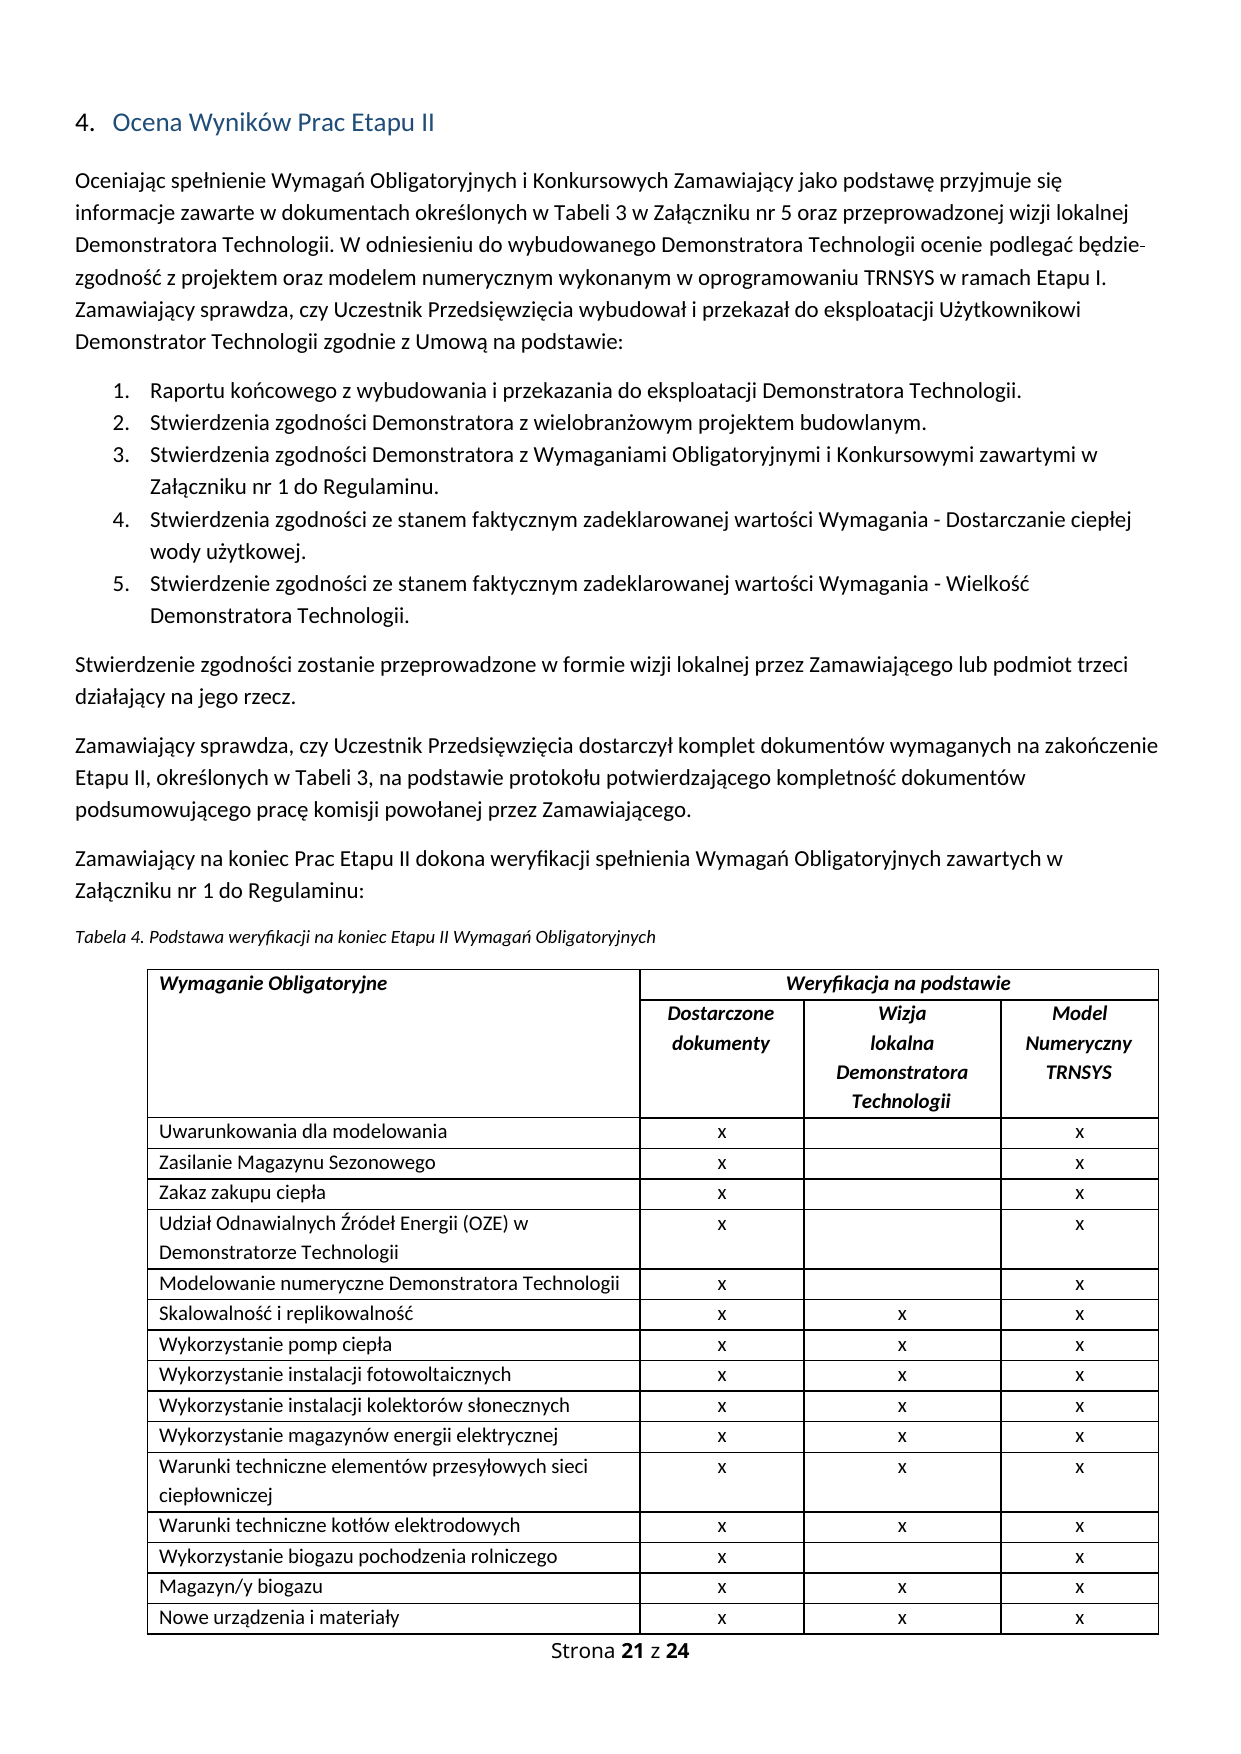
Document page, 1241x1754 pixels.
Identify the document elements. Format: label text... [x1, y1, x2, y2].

table_cell x [805, 1392, 1000, 1421]
table_cell x [805, 1331, 1000, 1360]
table_cell Udział Odnawialnych Źródeł Energii (OZE) w Demonstratorze Technologii [148, 1210, 639, 1268]
table_cell x [1002, 1422, 1158, 1451]
table_cell x [805, 1422, 1000, 1451]
table_cell x [641, 1543, 803, 1572]
table_cell x [641, 1361, 803, 1390]
table_cell x [1002, 1149, 1158, 1178]
table_header Wymaganie Obligatoryjne [148, 970, 639, 1117]
table_cell Magazyn/y biogazu [148, 1574, 639, 1603]
table_cell x [641, 1210, 803, 1268]
table_cell x [1002, 1574, 1158, 1603]
list Stwierdzenie zgodności ze stanem faktycznym zadeklarowanej wartości Wymagania - Wielkość Demonstratora Technologii. [112, 569, 1165, 629]
table_cell x [1002, 1392, 1158, 1421]
table_cell [805, 1210, 1000, 1268]
table_cell x [805, 1453, 1000, 1511]
list Ocena Wyników Prac Etapu II [75, 106, 1165, 138]
table_cell x [1002, 1361, 1158, 1390]
table_cell x [805, 1513, 1000, 1542]
table_cell x [641, 1453, 803, 1511]
table_cell x [641, 1270, 803, 1299]
table_cell [805, 1543, 1000, 1572]
table_cell x [1002, 1300, 1158, 1329]
table_cell Zakaz zakupu ciepła [148, 1180, 639, 1208]
table_cell x [1002, 1270, 1158, 1299]
list Raportu końcowego z wybudowania i przekazania do eksploatacji Demonstratora Technologii. [112, 376, 1165, 404]
table_cell Modelowanie numeryczne Demonstratora Technologii [148, 1270, 639, 1299]
table_cell Nowe urządzenia i materiały [148, 1604, 639, 1633]
table_cell [805, 1270, 1000, 1299]
table_cell x [641, 1513, 803, 1542]
table_cell x [641, 1574, 803, 1603]
table_cell [805, 1149, 1000, 1178]
table_cell Wykorzystanie magazynów energii elektrycznej [148, 1422, 639, 1451]
table_cell Skalowalność i replikowalność [148, 1300, 639, 1329]
table_cell x [805, 1300, 1000, 1329]
table_cell x [641, 1180, 803, 1208]
table_cell x [641, 1149, 803, 1178]
table_cell x [1002, 1119, 1158, 1147]
table_cell Wykorzystanie instalacji kolektorów słonecznych [148, 1392, 639, 1421]
table_cell Wykorzystanie pomp ciepła [148, 1331, 639, 1360]
text Oceniając spełnienie Wymagań Obligatoryjnych i Konkursowych Zamawiający jako podstawę przyjmuje się informacje zawarte w dokumentach określonych w Tabeli 3 w Załączniku nr 5 oraz przeprowadzonej wizji lokalnej Demonstratora Technologii. W odniesieniu do wybudowanego Demonstratora Technologii ocenie podlegać będzie zgodność z projektem oraz modelem numerycznym wykonanym w oprogramowaniu TRNSYS w ramach Etapu I. Zamawiający sprawdza, czy Uczestnik Przedsięwzięcia wybudował i przekazał do eksploatacji Użytkownikowi Demonstrator Technologii zgodnie z Umową na podstawie: [75, 166, 1165, 355]
table_cell [805, 1119, 1000, 1147]
table_header Weryfikacja na podstawie [641, 970, 1158, 999]
table_cell x [805, 1361, 1000, 1390]
table_cell x [805, 1604, 1000, 1633]
table_cell Warunki techniczne elementów przesyłowych sieci ciepłowniczej [148, 1453, 639, 1511]
table_cell [805, 1180, 1000, 1208]
table_cell Zasilanie Magazynu Sezonowego [148, 1149, 639, 1178]
text Zamawiający sprawdza, czy Uczestnik Przedsięwzięcia dostarczył komplet dokumentów wymaganych na zakończenie Etapu II, określonych w Tabeli 3, na podstawie protokołu potwierdzającego kompletność dokumentów podsumowującego pracę komisji powołanej przez Zamawiającego. [75, 731, 1165, 823]
table_cell x [641, 1422, 803, 1451]
text Zamawiający na koniec Prac Etapu II dokona weryfikacji spełnienia Wymagań Obligatoryjnych zawartych w Załączniku nr 1 do Regulaminu: [75, 844, 1165, 904]
table_cell x [641, 1119, 803, 1147]
table_cell x [1002, 1604, 1158, 1633]
table_cell x [641, 1331, 803, 1360]
table_cell Wykorzystanie biogazu pochodzenia rolniczego [148, 1543, 639, 1572]
table_cell Warunki techniczne kotłów elektrodowych [148, 1513, 639, 1542]
table_cell x [805, 1574, 1000, 1603]
table_cell Wizja lokalna Demonstratora Technologii [805, 1001, 1000, 1117]
list Stwierdzenia zgodności Demonstratora z Wymaganiami Obligatoryjnymi i Konkursowymi zawartymi w Załączniku nr 1 do Regulaminu. [112, 440, 1165, 501]
table_cell x [1002, 1331, 1158, 1360]
table_cell Uwarunkowania dla modelowania [148, 1118, 639, 1147]
table_cell x [641, 1604, 803, 1633]
table_cell Model Numeryczny TRNSYS [1002, 1001, 1158, 1117]
table_cell x [1002, 1210, 1158, 1268]
table_cell x [641, 1392, 803, 1421]
text Stwierdzenie zgodności zostanie przeprowadzone w formie wizji lokalnej przez Zamawiającego lub podmiot trzeci działający na jego rzecz. [75, 650, 1165, 710]
table_cell x [641, 1300, 803, 1329]
table_cell x [1002, 1543, 1158, 1572]
table_cell x [1002, 1513, 1158, 1542]
text Tabela 4. Podstawa weryfikacji na koniec Etapu II Wymagań Obligatoryjnych [75, 925, 1165, 948]
list Stwierdzenia zgodności ze stanem faktycznym zadeklarowanej wartości Wymagania - Dostarczanie ciepłej wody użytkowej. [112, 505, 1165, 565]
list Stwierdzenia zgodności Demonstratora z wielobranżowym projektem budowlanym. [112, 408, 1165, 436]
table_cell x [1002, 1180, 1158, 1208]
table_cell Dostarczone dokumenty [641, 1001, 803, 1117]
table_cell x [1002, 1453, 1158, 1511]
table_cell Wykorzystanie instalacji fotowoltaicznych [148, 1361, 639, 1390]
